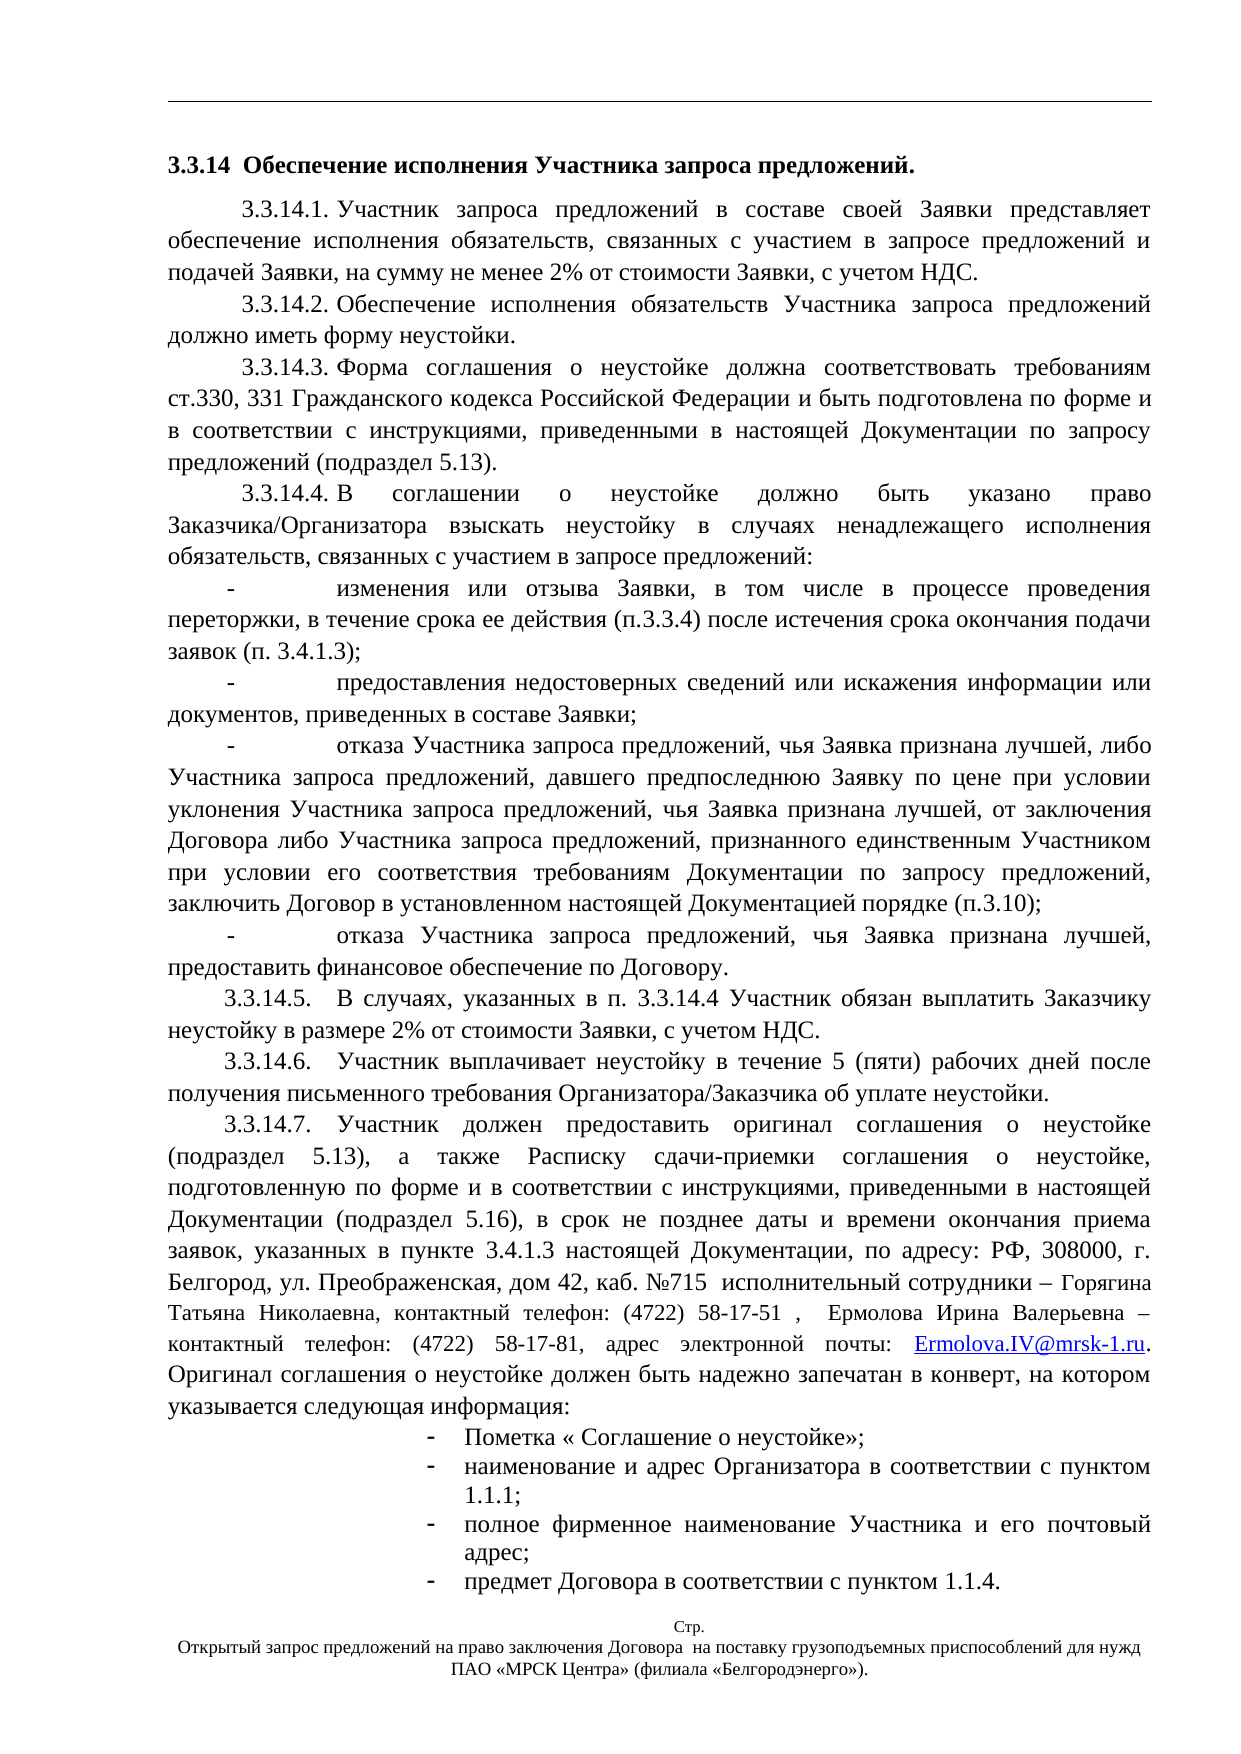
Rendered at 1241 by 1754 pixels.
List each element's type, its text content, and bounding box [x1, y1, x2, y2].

list Пометка « Соглашение о неустойке»; [427, 1422, 1152, 1451]
subtitle Обеспечение исполнения Участника запроса предложений. [168, 150, 1152, 179]
list отказа Участника запроса предложений, чья Заявка признана лучшей, предоставить финансовое обеспечение по Договору. [168, 920, 1152, 980]
list Участник запроса предложений в составе своей Заявки представляет обеспечение исполнения обязательств, связанных с участием в запросе предложений и подачей Заявки, на сумму не менее 2% от стоимости Заявки, с учетом НДС. [168, 194, 1152, 286]
list предоставления недостоверных сведений или искажения информации или документов, приведенных в составе Заявки; [168, 667, 1152, 728]
list полное фирменное наименование Участника и его почтовый адрес; [427, 1509, 1152, 1566]
list В соглашении о неустойке должно быть указано право Заказчика/Организатора взыскать неустойку в случаях ненадлежащего исполнения обязательств, связанных с участием в запросе предложений: [168, 478, 1152, 570]
list Участник выплачивает неустойку в течение 5 (пяти) рабочих дней после получения письменного требования Организатора/Заказчика об уплате неустойки. [168, 1046, 1152, 1107]
list Обеспечение исполнения обязательств Участника запроса предложений должно иметь форму неустойки. [168, 289, 1152, 349]
